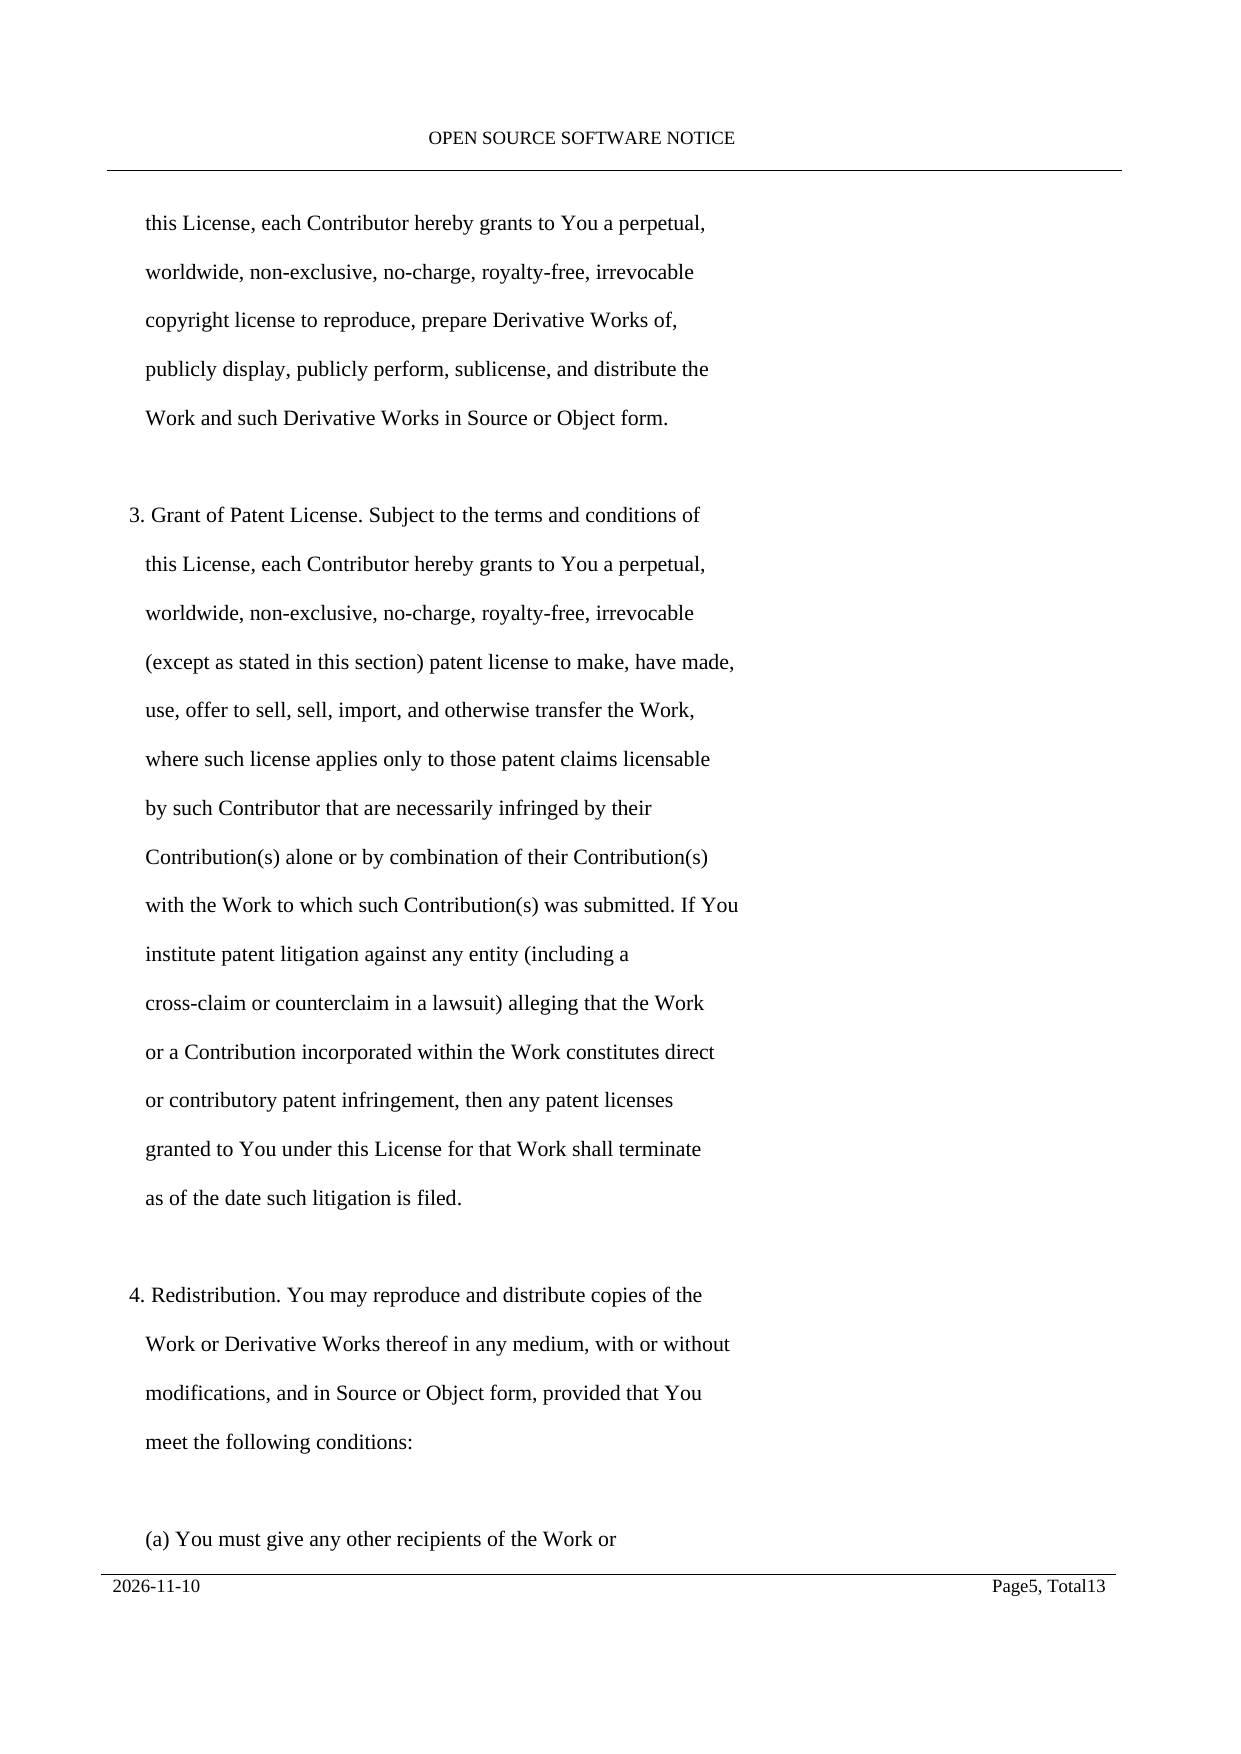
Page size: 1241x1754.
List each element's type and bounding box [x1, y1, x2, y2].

text [112, 206, 1128, 1555]
